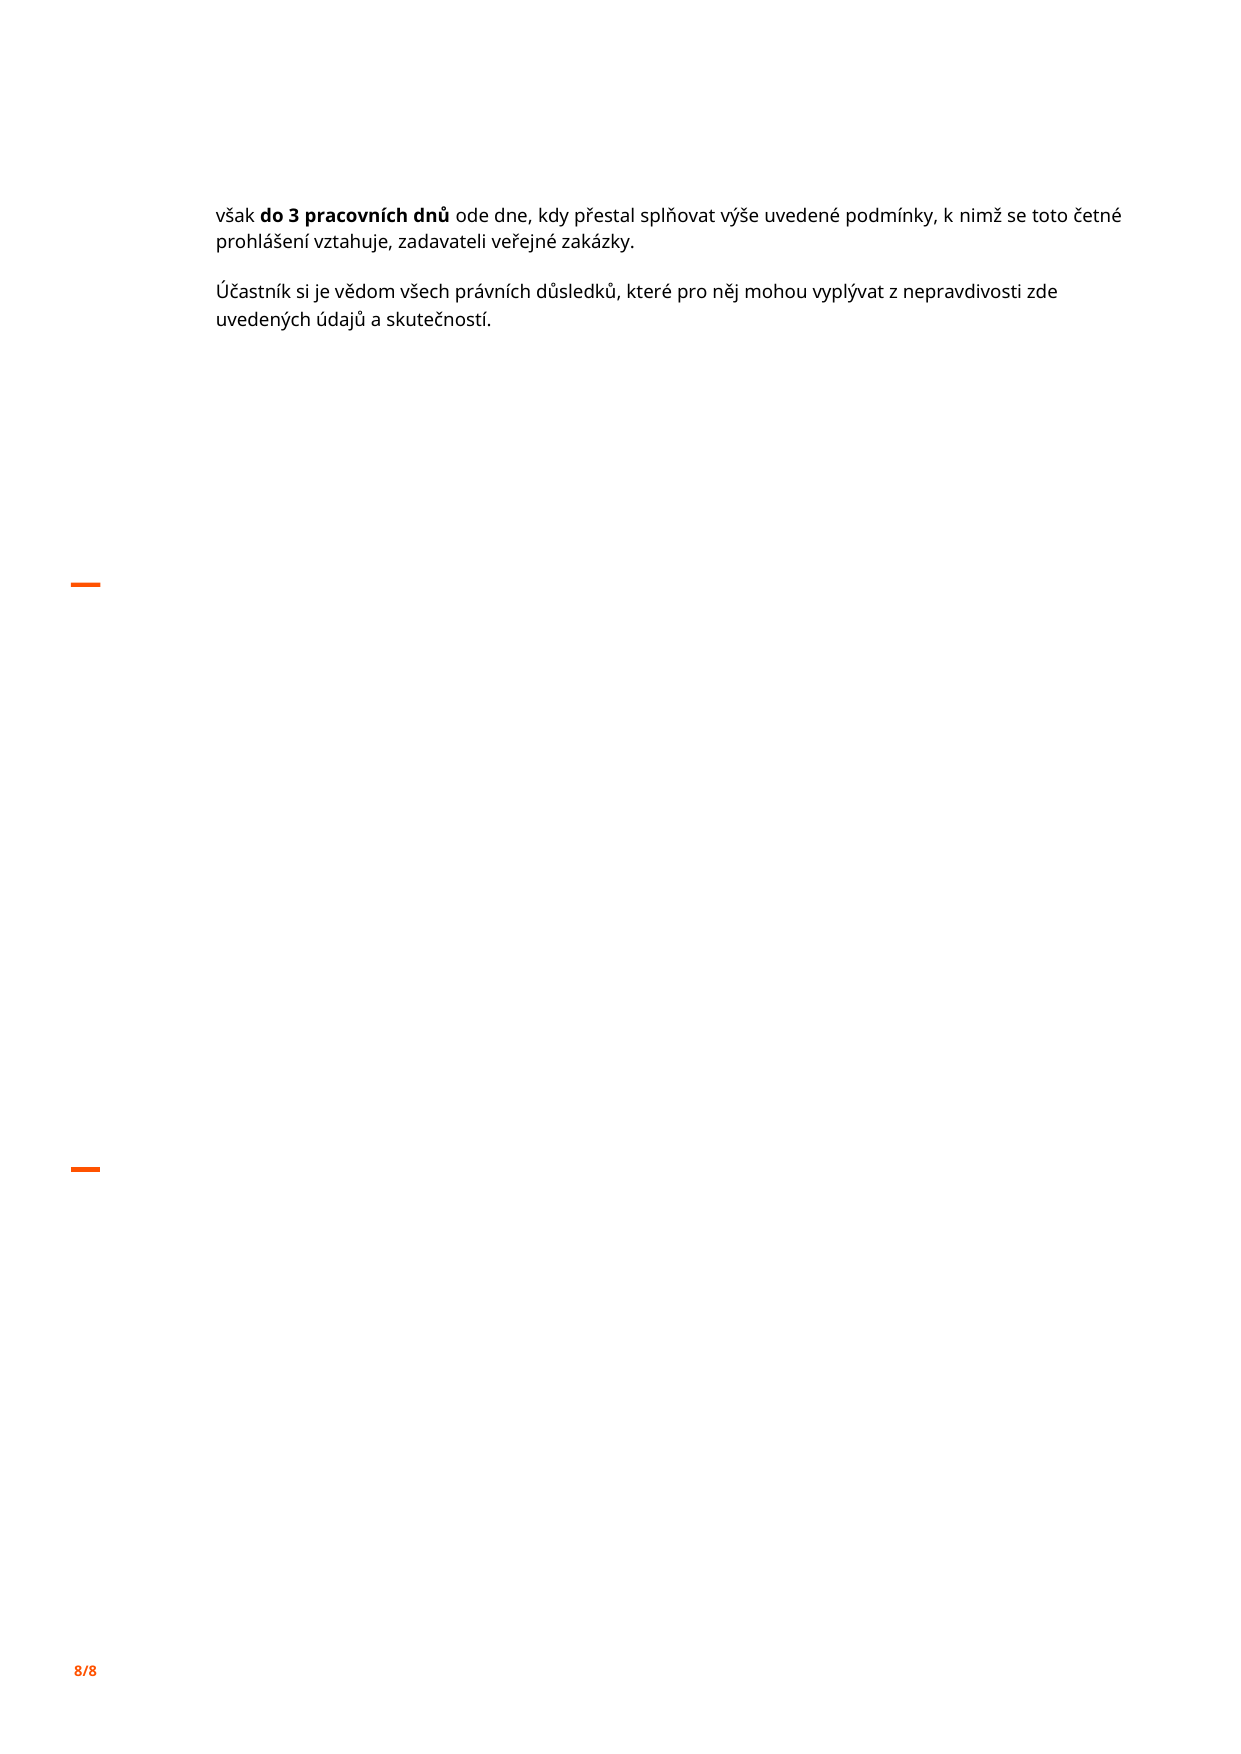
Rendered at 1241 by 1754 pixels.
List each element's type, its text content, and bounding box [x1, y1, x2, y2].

text Účastník si je vědom všech právních důsledků, které pro něj mohou vyplývat z nepravdivosti zde uvedených údajů a skutečností. [216, 279, 1122, 332]
text Účastník dále čestně prohlašuje, že přestane-li on sám jakožto dodavatel, případně dodavatelé v jeho rámci sdružení za účelem účasti ve výběrovém řízení, nebo některý z jeho poddodavatelů nebo jiných osob, jejichž způsobilost je využívána ve smyslu evropských směrnic o zadávání veřejných zakázek, splňovat výše uvedené podmínky, k nimž se toto četné prohlášení vztahuje, a to kdykoliv až do okamžiku ukončení výběrového řízení, oznámí tuto skutečnost bez zbytečného odkladu, nejpozději však do 3 pracovních dnů ode dne, kdy přestal splňovat výše uvedené podmínky, k nimž se toto četné prohlášení vztahuje, zadavateli veřejné zakázky. [216, 203, 1122, 254]
